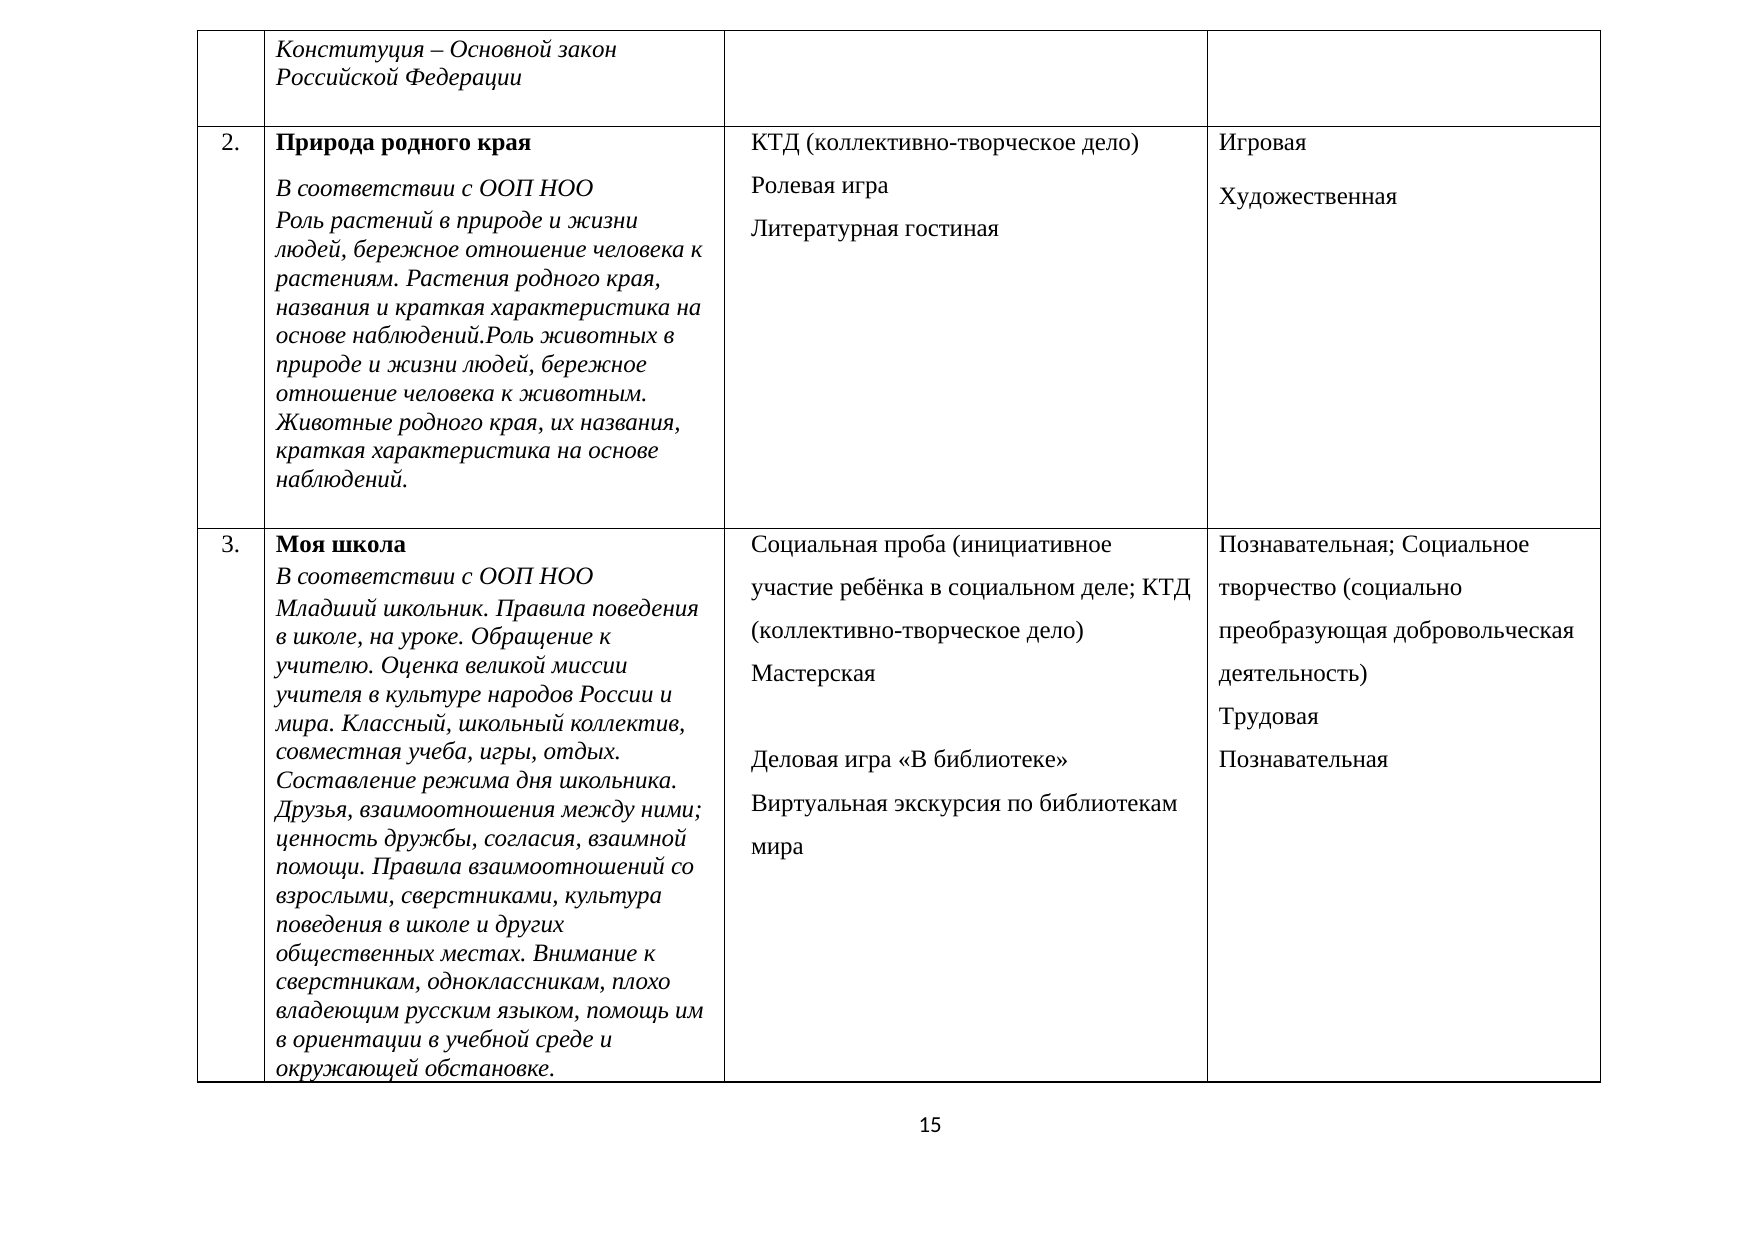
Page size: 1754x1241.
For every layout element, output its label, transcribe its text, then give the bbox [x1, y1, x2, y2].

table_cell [265, 529, 724, 1081]
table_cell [1208, 31, 1600, 126]
table_cell 2. [198, 127, 264, 528]
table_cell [265, 31, 724, 126]
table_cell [725, 529, 1207, 1081]
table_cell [1208, 529, 1600, 1081]
table_cell 1. [198, 31, 264, 126]
table_cell 3. [198, 529, 264, 1081]
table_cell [725, 31, 1207, 126]
table_cell Природа родного края В соответствии с ООП НОО Роль растений в природе и жизни людей, бережное отношение человека к растениям. Растения родного края, названия и краткая характеристика на основе наблюдений.Роль животных в природе и жизни людей, бережное отношение человека к животным. Животные родного края, их названия, краткая характеристика на основе наблюдений. [265, 127, 724, 528]
table_cell КТД (коллективно-творческое дело) Ролевая игра Литературная гостиная [725, 127, 1207, 528]
table_cell Игровая Художественная [1208, 127, 1600, 528]
